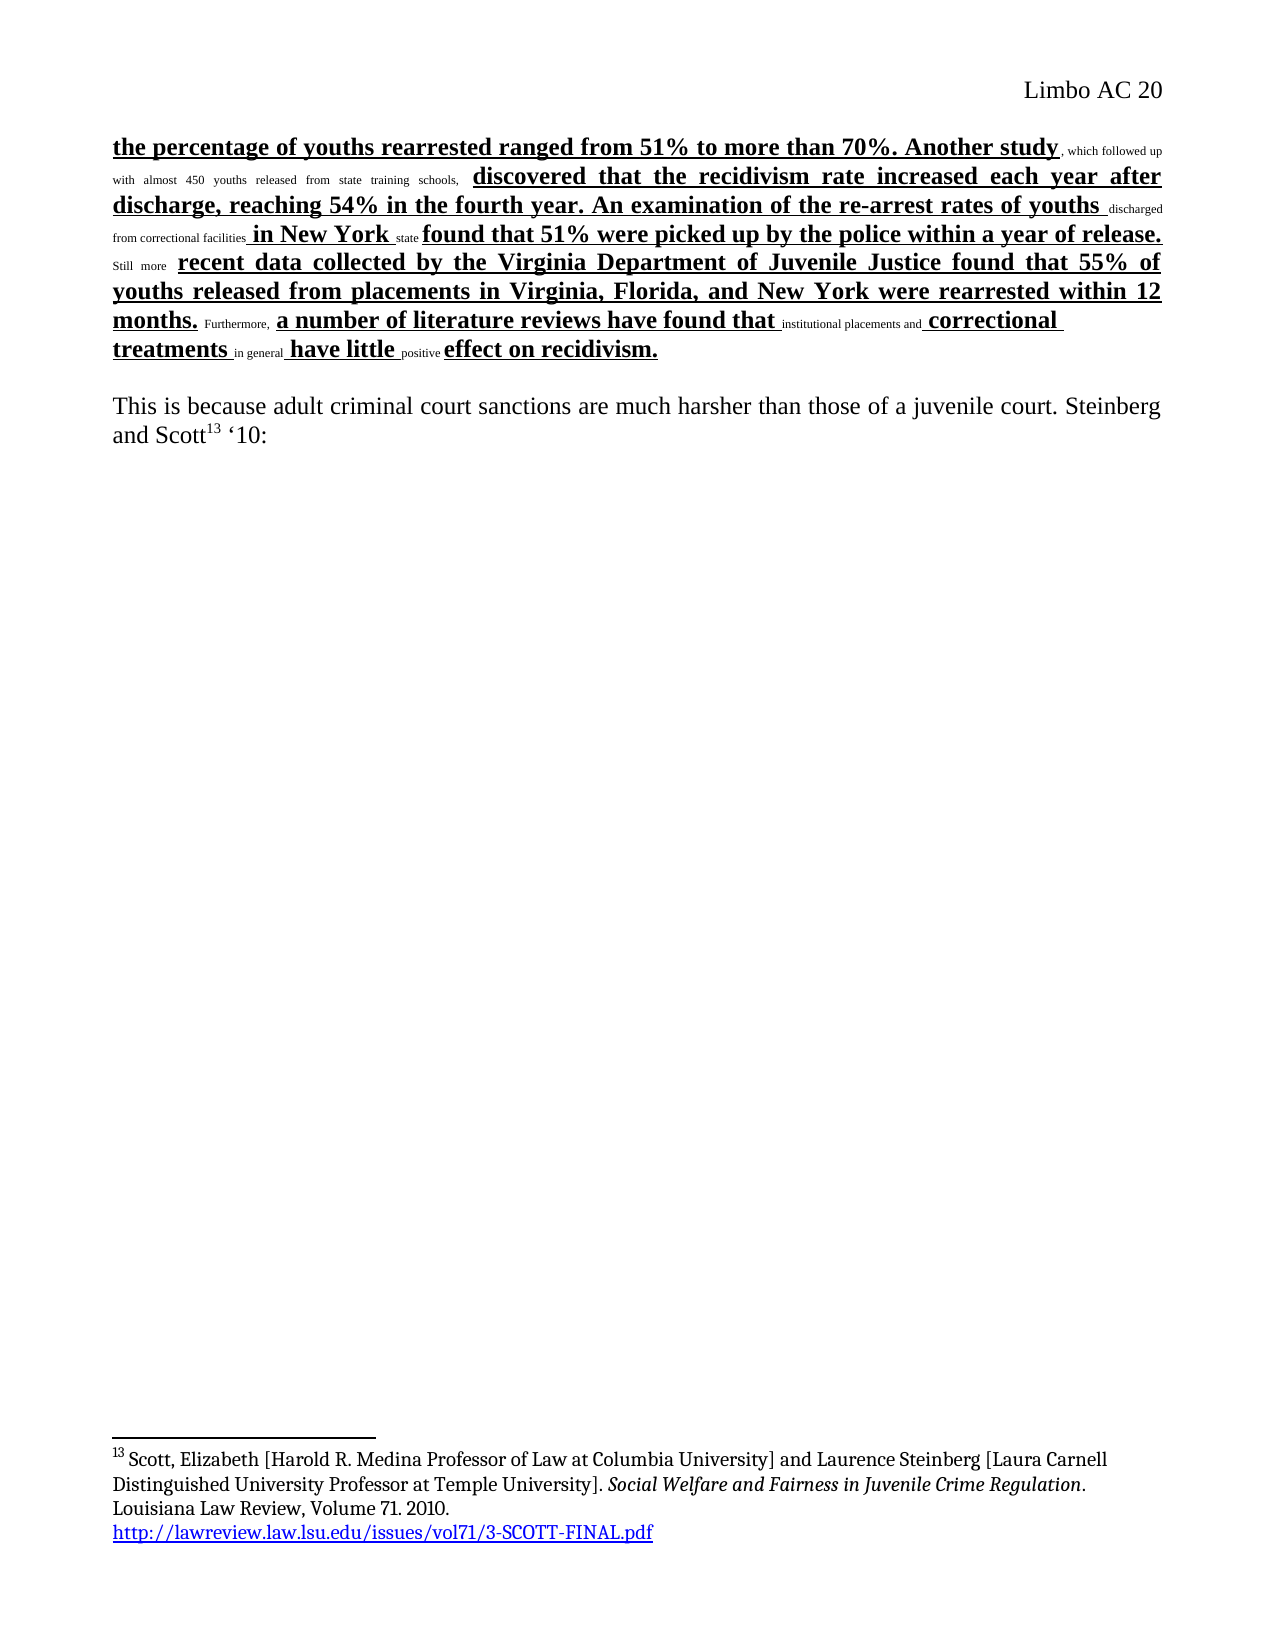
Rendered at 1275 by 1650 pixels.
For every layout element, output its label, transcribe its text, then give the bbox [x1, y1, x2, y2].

text treatments in general have little positive effect on recidivism. [112, 334, 1162, 362]
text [112, 132, 1162, 301]
text This is because adult criminal court sanctions are much harsher than those of a juvenile court. Steinberg and Scott ‘10: [112, 391, 1162, 449]
